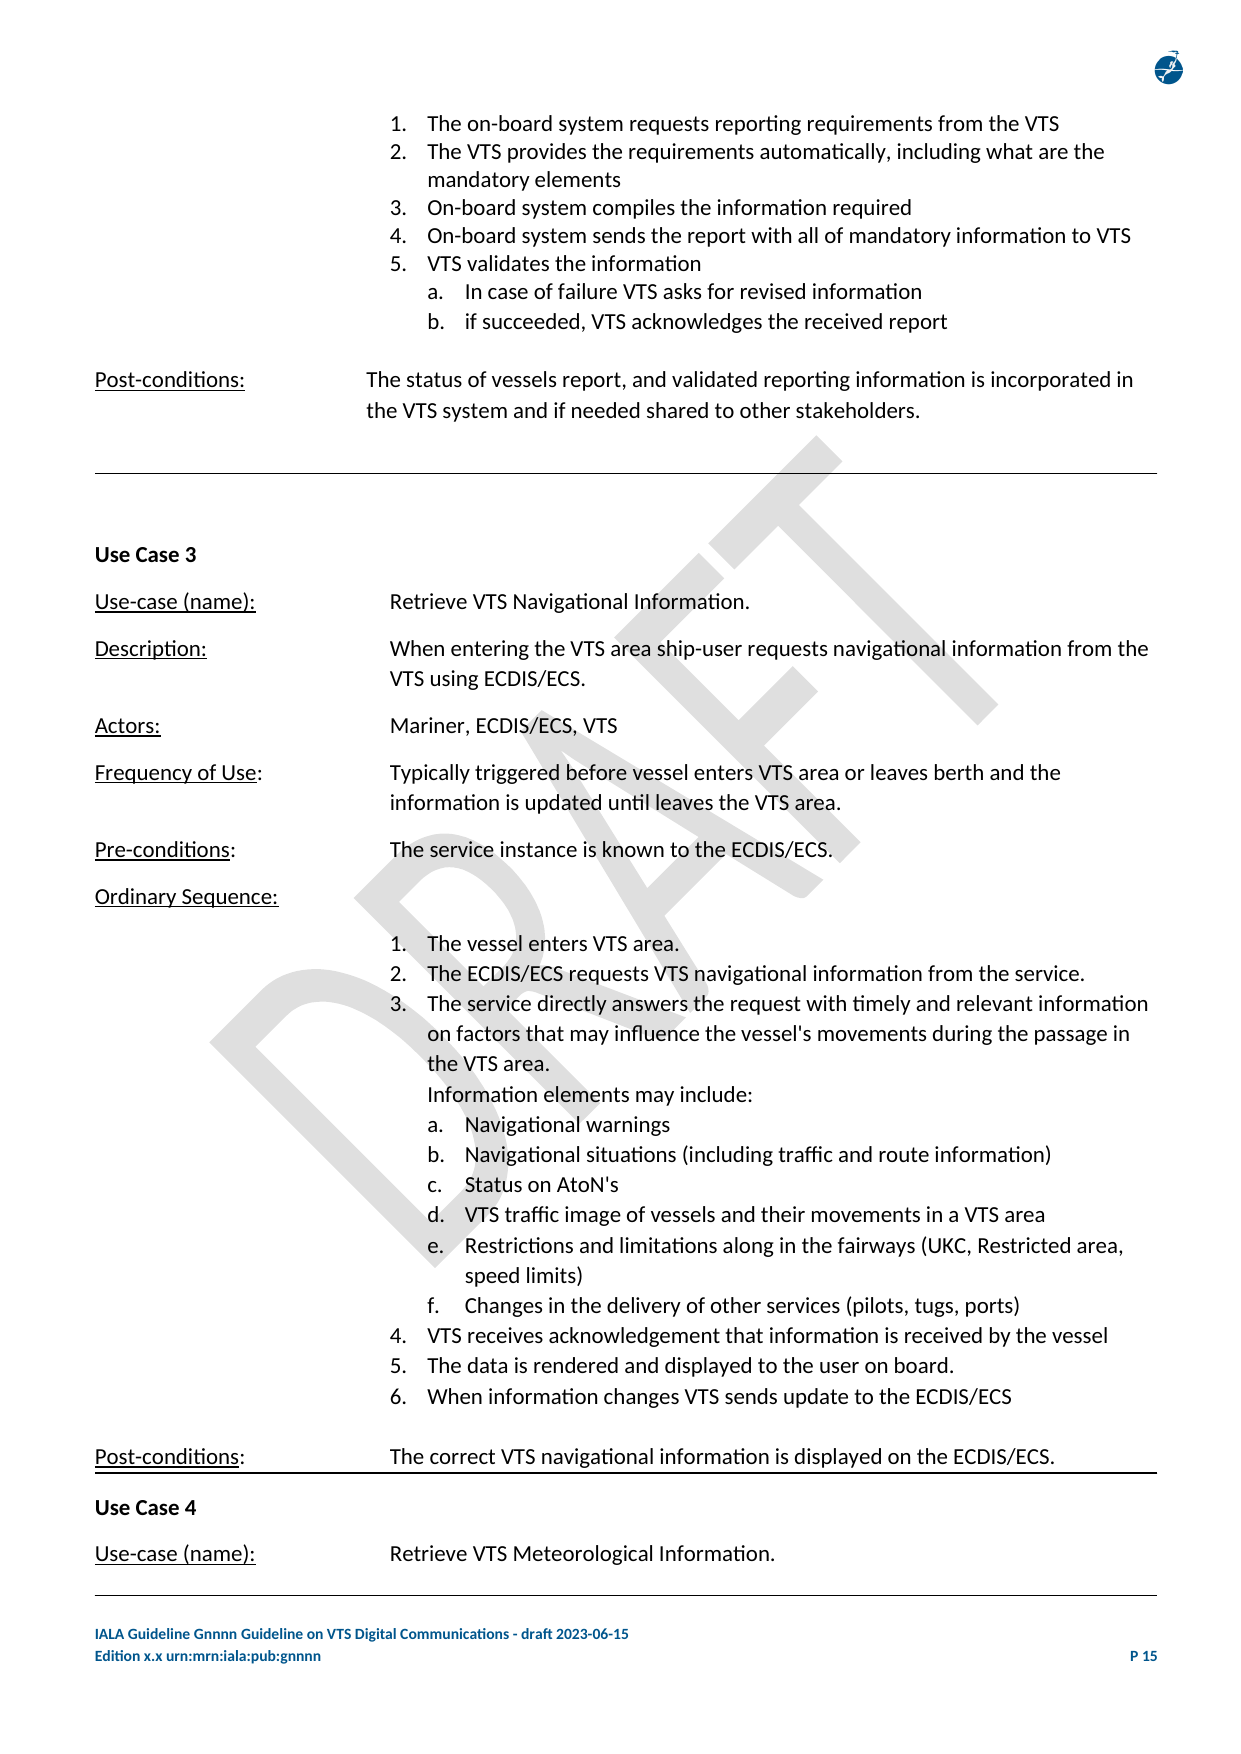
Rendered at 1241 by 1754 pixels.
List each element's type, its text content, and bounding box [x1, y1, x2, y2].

list Changes in the delivery of other services (pilots, tugs, ports) [427, 1291, 1157, 1319]
list In case of failure VTS asks for revised information [427, 277, 1157, 305]
list if succeeded, VTS acknowledges the received report [427, 307, 1157, 335]
list Navigational warnings [427, 1110, 1157, 1138]
picture [1123, 0, 1241, 119]
text Post-conditions: The correct VTS navigational information is displayed on the ECDIS/ECS. [94, 1442, 1157, 1474]
text Ordinary Sequence: [94, 882, 1157, 910]
list The on-board system requests reporting requirements from the VTS [389, 109, 1157, 137]
list The service directly answers the request with timely and relevant information on factors that may influence the vessel's movements during the passage in the VTS area. [389, 989, 1157, 1077]
text Actors: Mariner, ECDIS/ECS, VTS [94, 711, 1157, 739]
list On-board system sends the report with all of mandatory information to VTS [389, 221, 1157, 249]
list VTS traffic image of vessels and their movements in a VTS area [427, 1201, 1157, 1228]
text Use Case 3 [94, 540, 1157, 568]
list Status on AtoN's [427, 1170, 1157, 1198]
text Pre-conditions: The service instance is known to the ECDIS/ECS. [94, 835, 1157, 863]
text Use Case 4 [94, 1493, 1157, 1521]
text Frequency of Use: Typically triggered before vessel enters VTS area or leaves berth and the information is updated until leaves the VTS area. [94, 758, 1157, 816]
list The vessel enters VTS area. [389, 929, 1157, 957]
text Information elements may include: [427, 1080, 1157, 1108]
text Description: When entering the VTS area ship-user requests navigational information from the VTS using ECDIS/ECS. [94, 634, 1157, 692]
text Use-case (name): Retrieve VTS Navigational Information. [94, 587, 1157, 615]
text Use-case (name): Retrieve VTS Meteorological Information. [94, 1539, 1157, 1568]
list The ECDIS/ECS requests VTS navigational information from the service. [389, 959, 1157, 987]
list The data is rendered and displayed to the user on board. [389, 1352, 1157, 1379]
list Navigational situations (including traffic and route information) [427, 1140, 1157, 1168]
list VTS receives acknowledgement that information is received by the vessel [389, 1321, 1157, 1349]
list Restrictions and limitations along in the fairways (UKC, Restricted area, speed limits) [427, 1231, 1157, 1289]
list On-board system compiles the information required [389, 193, 1157, 221]
list When information changes VTS sends update to the ECDIS/ECS [389, 1382, 1157, 1410]
list VTS validates the information [389, 249, 1157, 277]
list The VTS provides the requirements automatically, including what are the mandatory elements [389, 137, 1157, 193]
text Post-conditions: The status of vessels report, and validated reporting information is incorporated in the VTS system and if needed shared to other stakeholders. [94, 366, 1157, 424]
